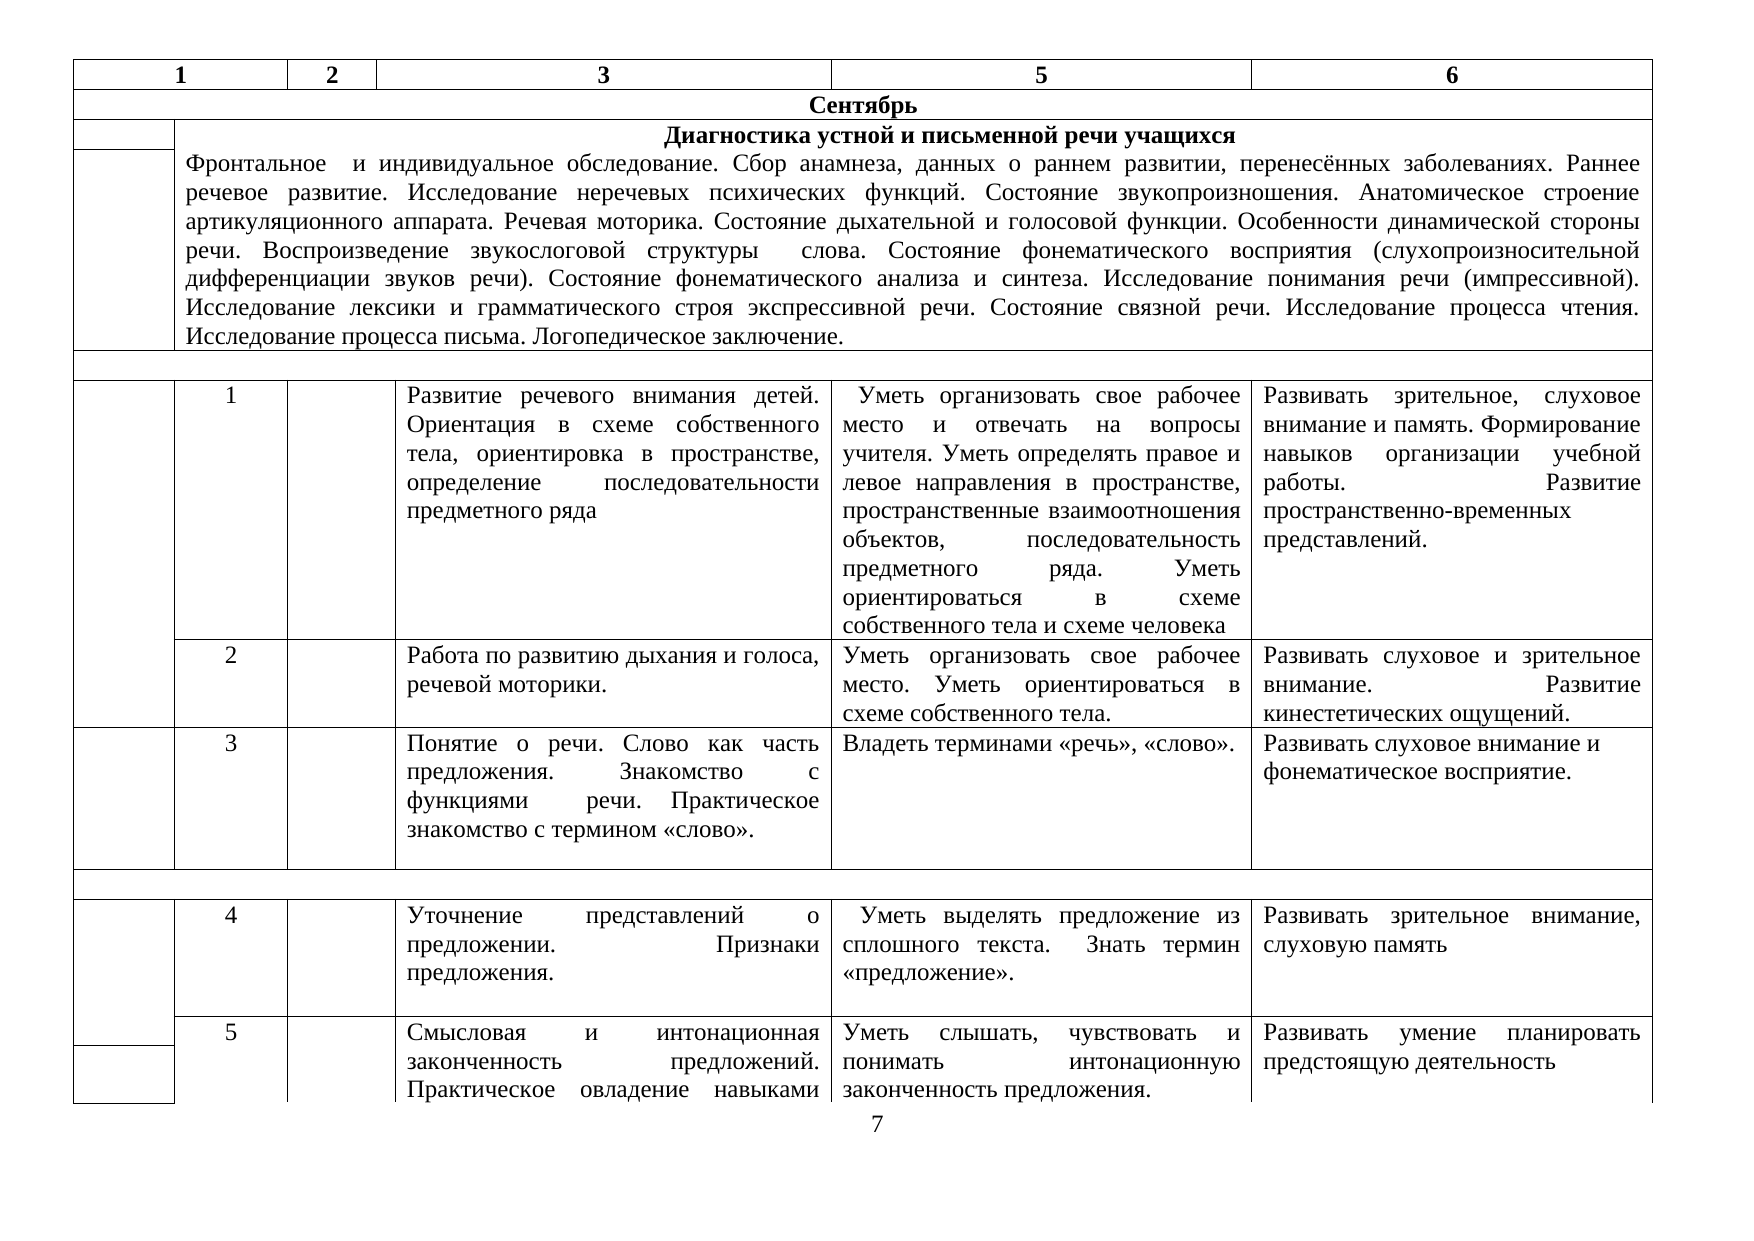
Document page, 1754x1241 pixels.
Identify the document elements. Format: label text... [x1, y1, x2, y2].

table_cell Понятие о речи. Слово как часть предложения. Знакомство с функциями речи. Практическое знакомство с термином «слово». [396, 728, 831, 869]
table_cell Уметь организовать свое рабочее место. Уметь ориентироваться в схеме собственного тела. [832, 640, 1251, 727]
table_cell Уметь слышать, чувствовать и понимать интонационную законченность предложения. [831, 1017, 1252, 1103]
table_cell 5 [175, 1017, 287, 1103]
table_cell Развивать слуховое и зрительное внимание. Развитие кинестетических ощущений. [1252, 640, 1652, 727]
table_cell [288, 728, 395, 869]
table_cell Сентябрь [74, 90, 1652, 119]
table_cell Диагностика устной и письменной речи учащихся Фронтальное и индивидуальное обследование. Сбор анамнеза, данных о раннем развитии, перенесённых заболеваниях. Раннее речевое развитие. Исследование неречевых психических функций. Состояние звукопроизношения. Анатомическое строение артикуляционного аппарата. Речевая моторика. Состояние дыхательной и голосовой функции. Особенности динамической стороны речи. Воспроизведение звукослоговой структуры слова. Состояние фонематического восприятия (слухопроизносительной дифференциации звуков речи). Состояние фонематического анализа и синтеза. Исследование понимания речи (импрессивной). Исследование лексики и грамматического строя экспрессивной речи. Состояние связной речи. Исследование процесса чтения. Исследование процесса письма. Логопедическое заключение. [175, 120, 1652, 350]
table_cell Развивать зрительное внимание, слуховую память [1252, 900, 1652, 1016]
table_cell Развивать умение планировать предстоящую деятельность [1252, 1017, 1652, 1103]
table_cell [74, 150, 174, 350]
table_cell [288, 1017, 395, 1103]
table_cell 1 [74, 60, 287, 89]
table_cell [288, 900, 395, 1016]
table_cell 6 [1252, 60, 1652, 89]
table_cell 2 [288, 60, 376, 89]
table_cell [74, 120, 174, 148]
table_cell 2 [175, 640, 287, 727]
table_cell 5 [832, 60, 1251, 89]
table_cell Развитие речевого внимания детей. Ориентация в схеме собственного тела, ориентировка в пространстве, определение последовательности предметного ряда [396, 381, 831, 639]
table_cell [288, 381, 395, 639]
table_cell [74, 870, 1652, 899]
table_cell 1 [175, 381, 287, 639]
table_cell [74, 381, 174, 727]
table_cell Работа по развитию дыхания и голоса, речевой моторики. [396, 640, 831, 727]
table_cell [74, 728, 174, 869]
table_cell Уметь выделять предложение из сплошного текста. Знать термин «предложение». [832, 900, 1251, 1016]
table_cell 3 [377, 60, 831, 89]
table_cell Уметь организовать свое рабочее место и отвечать на вопросы учителя. Уметь определять правое и левое направления в пространстве, пространственные взаимоотношения объектов, последовательность предметного ряда. Уметь ориентироваться в схеме собственного тела и схеме человека [832, 381, 1251, 639]
table_cell Развивать слуховое внимание и фонематическое восприятие. [1252, 728, 1652, 869]
table_cell Уточнение представлений о предложении. Признаки предложения. [396, 900, 831, 1016]
table_cell [74, 1046, 174, 1103]
table_cell [74, 900, 174, 1045]
table_cell 4 [175, 900, 287, 1016]
table_cell 3 [175, 728, 287, 869]
table_cell Смысловая и интонационная законченность предложений. Практическое овладение навыками дифференциации восклицательных, вопросительных, повествовательных предложений. Точка в конце предложения [395, 1017, 831, 1103]
table_cell [74, 351, 1652, 379]
table_cell Развивать зрительное, слуховое внимание и память. Формирование навыков организации учебной работы. Развитие пространственно-временных представлений. [1252, 381, 1652, 639]
table_cell [288, 640, 395, 727]
table_cell Владеть терминами «речь», «слово». [832, 728, 1251, 869]
